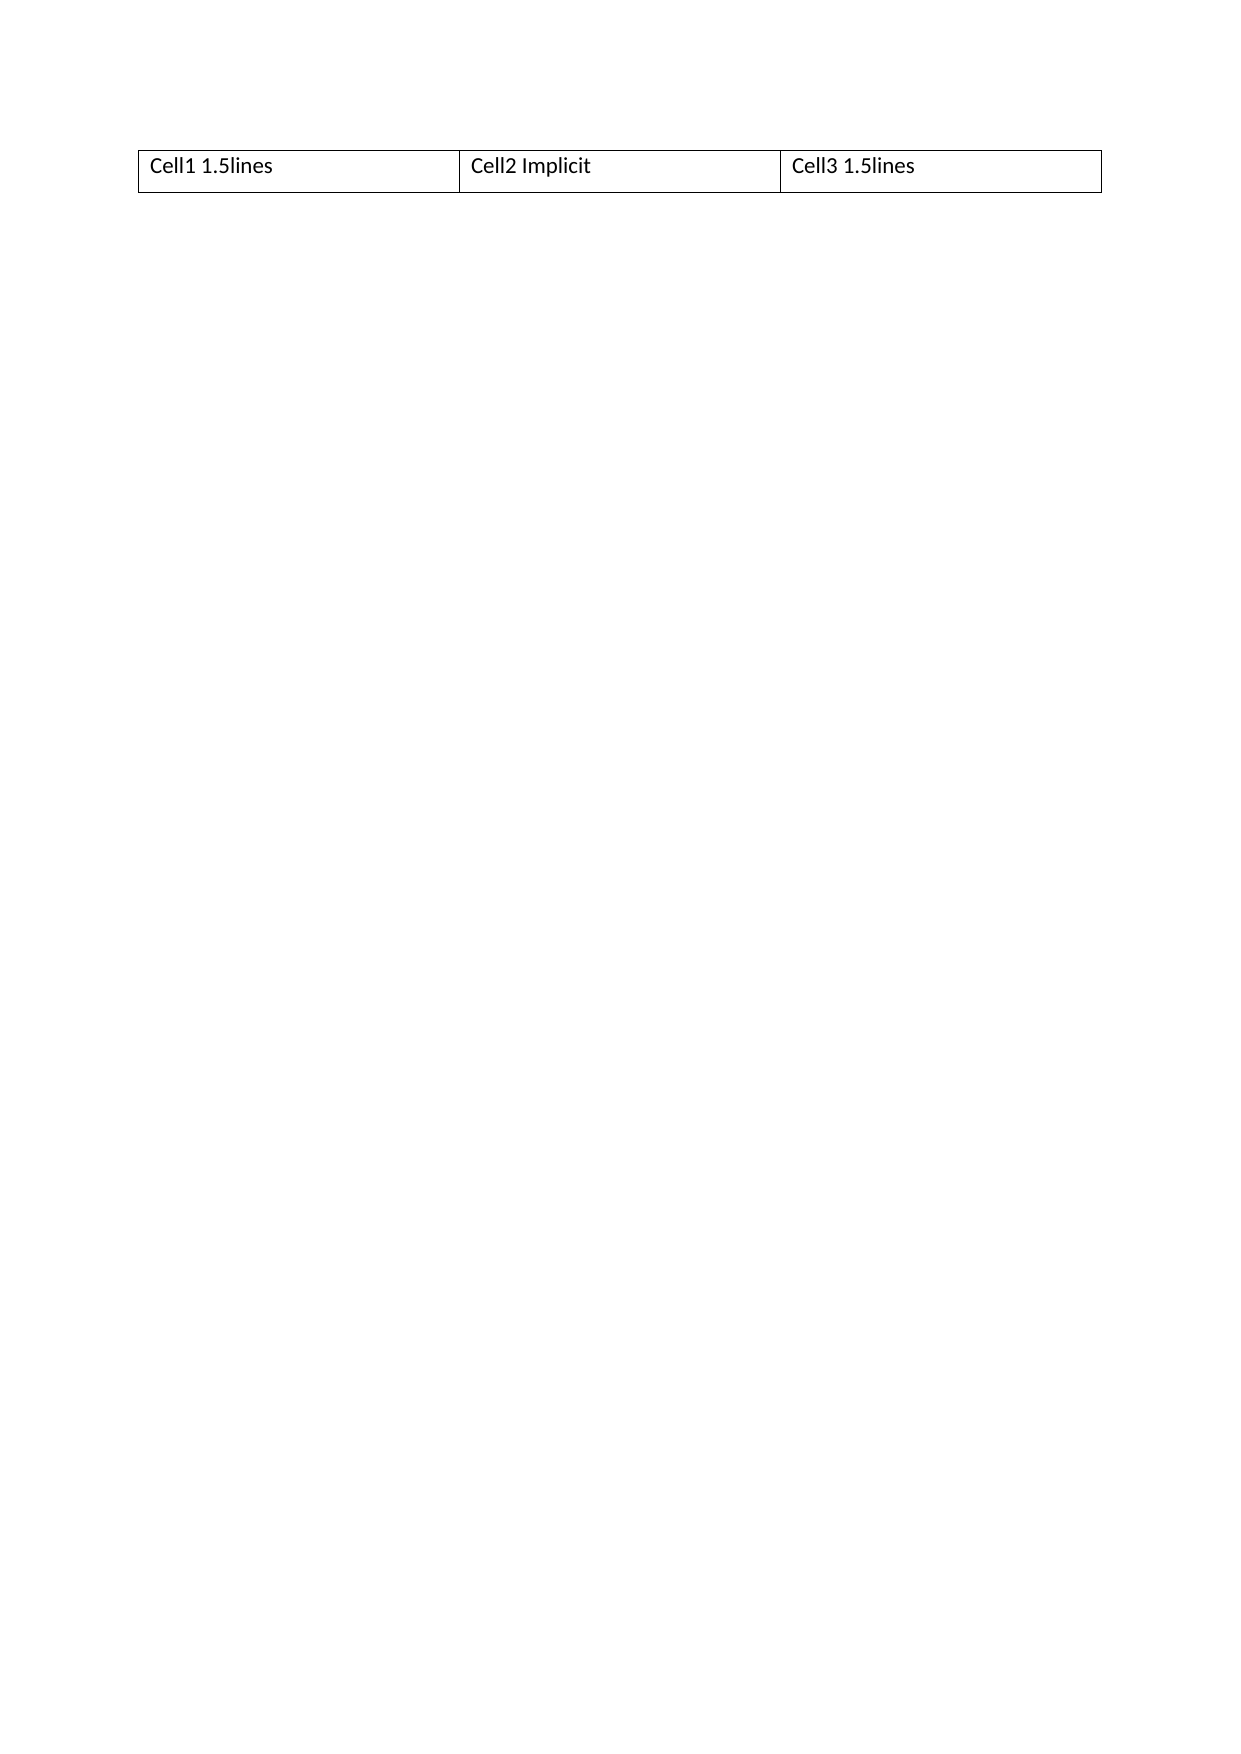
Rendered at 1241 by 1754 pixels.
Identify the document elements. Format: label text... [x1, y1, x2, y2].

table_header Cell1 1.5lines [139, 151, 459, 192]
table_header Cell2 Implicit [460, 151, 780, 192]
table_header Cell3 1.5lines [781, 151, 1101, 192]
